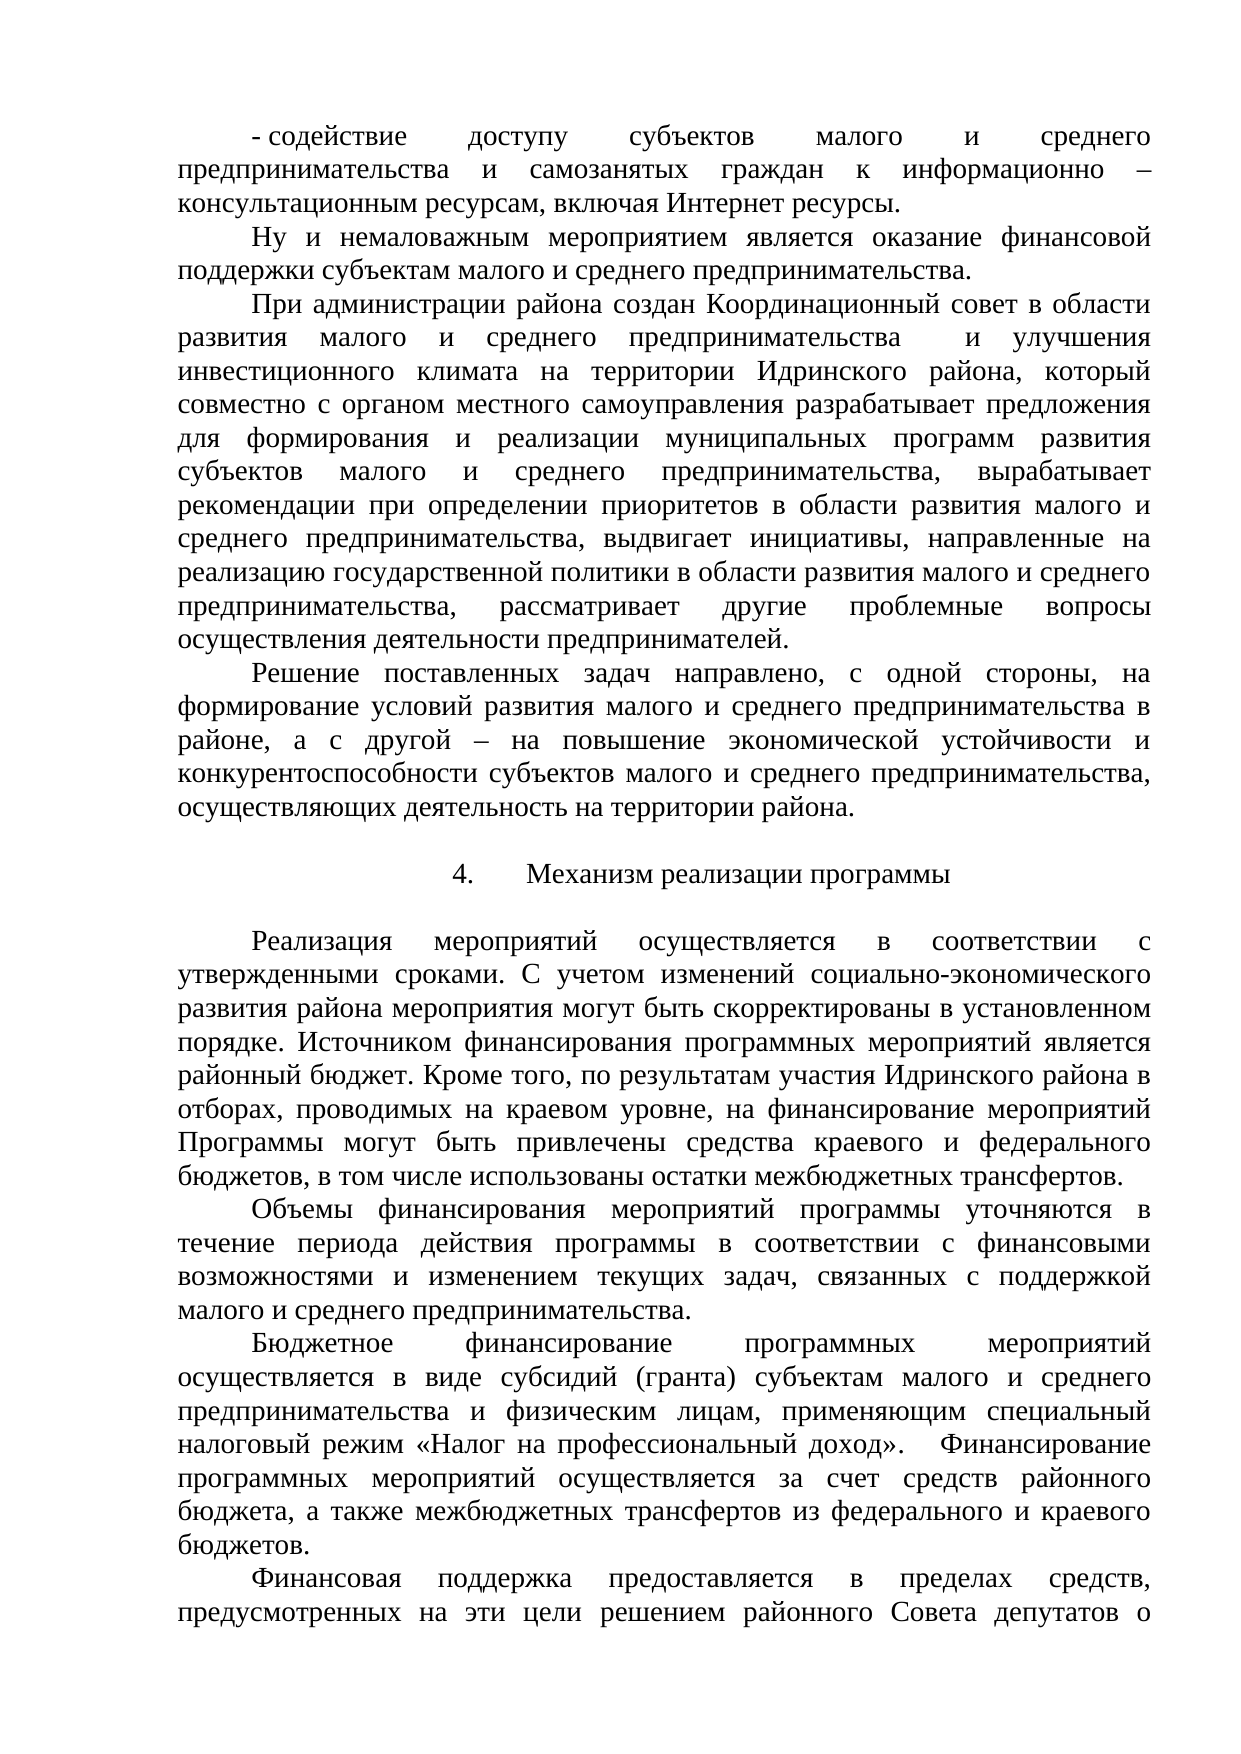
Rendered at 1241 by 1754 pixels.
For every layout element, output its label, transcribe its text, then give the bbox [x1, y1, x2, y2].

text - содействие доступу субъектов малого и среднего предпринимательства и самозанятых граждан к информационно – консультационным ресурсам, включая Интернет ресурсы. [177, 118, 1152, 219]
text Решение поставленных задач направлено, с одной стороны, на формирование условий развития малого и среднего предпринимательства в районе, а с другой – на повышение экономической устойчивости и конкурентоспособности субъектов малого и среднего предпринимательства, осуществляющих деятельность на территории района. [177, 655, 1152, 822]
text При администрации района создан Координационный совет в области развития малого и среднего предпринимательства и улучшения инвестиционного климата на территории Идринского района, который совместно с органом местного самоуправления разрабатывает предложения для формирования и реализации муниципальных программ развития субъектов малого и среднего предпринимательства, вырабатывает рекомендации при определении приоритетов в области развития малого и среднего предпринимательства, выдвигает инициативы, направленные на реализацию государственной политики в области развития малого и среднего предпринимательства, рассматривает другие проблемные вопросы осуществления деятельности предпринимателей. [177, 286, 1152, 655]
text Реализация мероприятий осуществляется в соответствии с утвержденными сроками. С учетом изменений социально-экономического развития района мероприятия могут быть скорректированы в установленном порядке. Источником финансирования программных мероприятий является районный бюджет. Кроме того, по результатам участия Идринского района в отборах, проводимых на краевом уровне, на финансирование мероприятий Программы могут быть привлечены средства краевого и федерального бюджетов, в том числе использованы остатки межбюджетных трансфертов. [177, 923, 1152, 1191]
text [177, 1560, 1152, 1627]
text Ну и немаловажным мероприятием является оказание финансовой поддержки субъектам малого и среднего предпринимательства. [177, 219, 1152, 286]
text Бюджетное финансирование программных мероприятий осуществляется в виде субсидий (гранта) субъектам малого и среднего предпринимательства и физическим лицам, применяющим специальный налоговый режим «Налог на профессиональный доход». Финансирование программных мероприятий осуществляется за счет средств районного бюджета, а также межбюджетных трансфертов из федерального и краевого бюджетов. [177, 1326, 1152, 1560]
list Механизм реализации программы [177, 856, 1152, 889]
text Объемы финансирования мероприятий программы уточняются в течение периода действия программы в соответствии с финансовыми возможностями и изменением текущих задач, связанных с поддержкой малого и среднего предпринимательства. [177, 1191, 1152, 1326]
